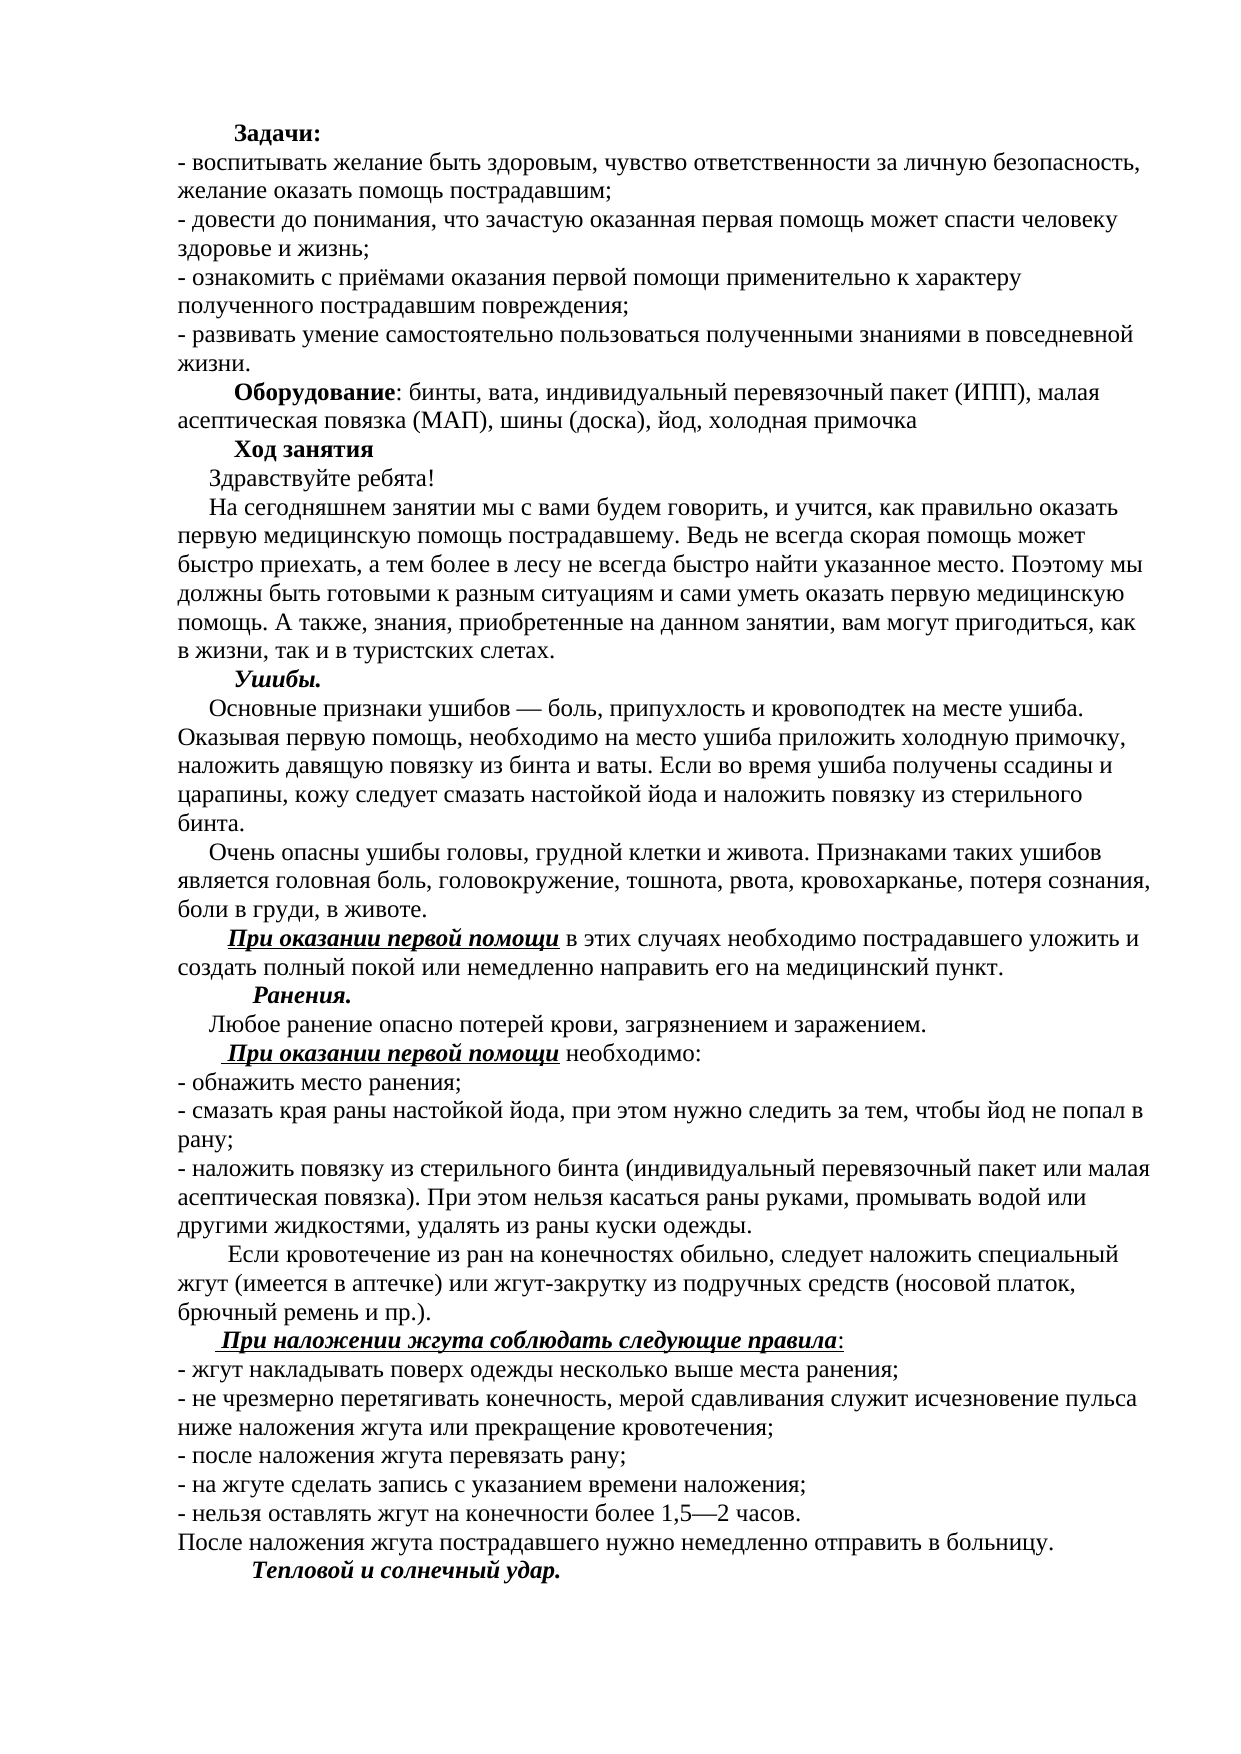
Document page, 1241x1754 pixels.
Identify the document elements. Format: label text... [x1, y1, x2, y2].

text Тепловой и солнечный удар. [177, 1556, 1152, 1584]
text Ушибы. [177, 664, 1152, 693]
text Оборудование: бинты, вата, индивидуальный перевязочный пакет (ИПП), малая асептическая повязка (МАП), шины (доска), йод, холодная примочка [177, 377, 1152, 434]
text Основные признаки ушибов — боль, припухлость и кровоподтек на месте ушиба. Оказывая первую помощь, необходимо на место ушиба приложить холодную примочку, наложить давящую повязку из бинта и ваты. Если во время ушиба получены ссадины и царапины, кожу следует смазать настойкой йода и наложить повязку из стерильного бинта. Очень опасны ушибы головы, грудной клетки и живота. Признаками таких ушибов является головная боль, головокружение, тошнота, рвота, кровохарканье, потеря сознания, боли в груди, в животе. При оказании первой помощи в этих случаях необходимо пострадавшего уложить и создать полный покой или немедленно направить его на медицинский пункт. [177, 693, 1152, 981]
text Здравствуйте ребята! На сегодняшнем занятии мы с вами будем говорить, и учится, как правильно оказать первую медицинскую помощь пострадавшему. Ведь не всегда скорая помощь может быстро приехать, а тем более в лесу не всегда быстро найти указанное место. Поэтому мы должны быть готовыми к разным ситуациям и сами уметь оказать первую медицинскую помощь. А также, знания, приобретенные на данном занятии, вам могут пригодиться, как в жизни, так и в туристских слетах. [177, 463, 1152, 664]
text Ход занятия [177, 434, 1152, 463]
text Ранения. [177, 981, 1152, 1009]
text Любое ранение опасно потерей крови, загрязнением и заражением. При оказании первой помощи необходимо: - обнажить место ранения; - смазать края раны настойкой йода, при этом нужно следить за тем, чтобы йод не попал в рану; - наложить повязку из стерильного бинта (индивидуальный перевязочный пакет или малая асептическая повязка). При этом нельзя касаться раны руками, промывать водой или другими жидкостями, удалять из раны куски одежды. Если кровотечение из ран на конечностях обильно, следует наложить специальный жгут (имеется в аптечке) или жгут-закрутку из подручных средств (носовой платок, брючный ремень и пр.). При наложении жгута соблюдать следующие правила: - жгут накладывать поверх одежды несколько выше места ранения; - не чрезмерно перетягивать конечность, мерой сдавливания служит исчезновение пульса ниже наложения жгута или прекращение кровотечения; - после наложения жгута перевязать рану; - на жгуте сделать запись с указанием времени наложения; - нельзя оставлять жгут на конечности более 1,5—2 часов. После наложения жгута пострадавшего нужно немедленно отправить в больницу. [177, 1009, 1152, 1556]
text Задачи: - воспитывать желание быть здоровым, чувство ответственности за личную безопасность, желание оказать помощь пострадавшим; - довести до понимания, что зачастую оказанная первая помощь может спасти человеку здоровье и жизнь; - ознакомить с приёмами оказания первой помощи применительно к характеру полученного пострадавшим повреждения; - развивать умение самостоятельно пользоваться полученными знаниями в повседневной жизни. [177, 118, 1152, 377]
